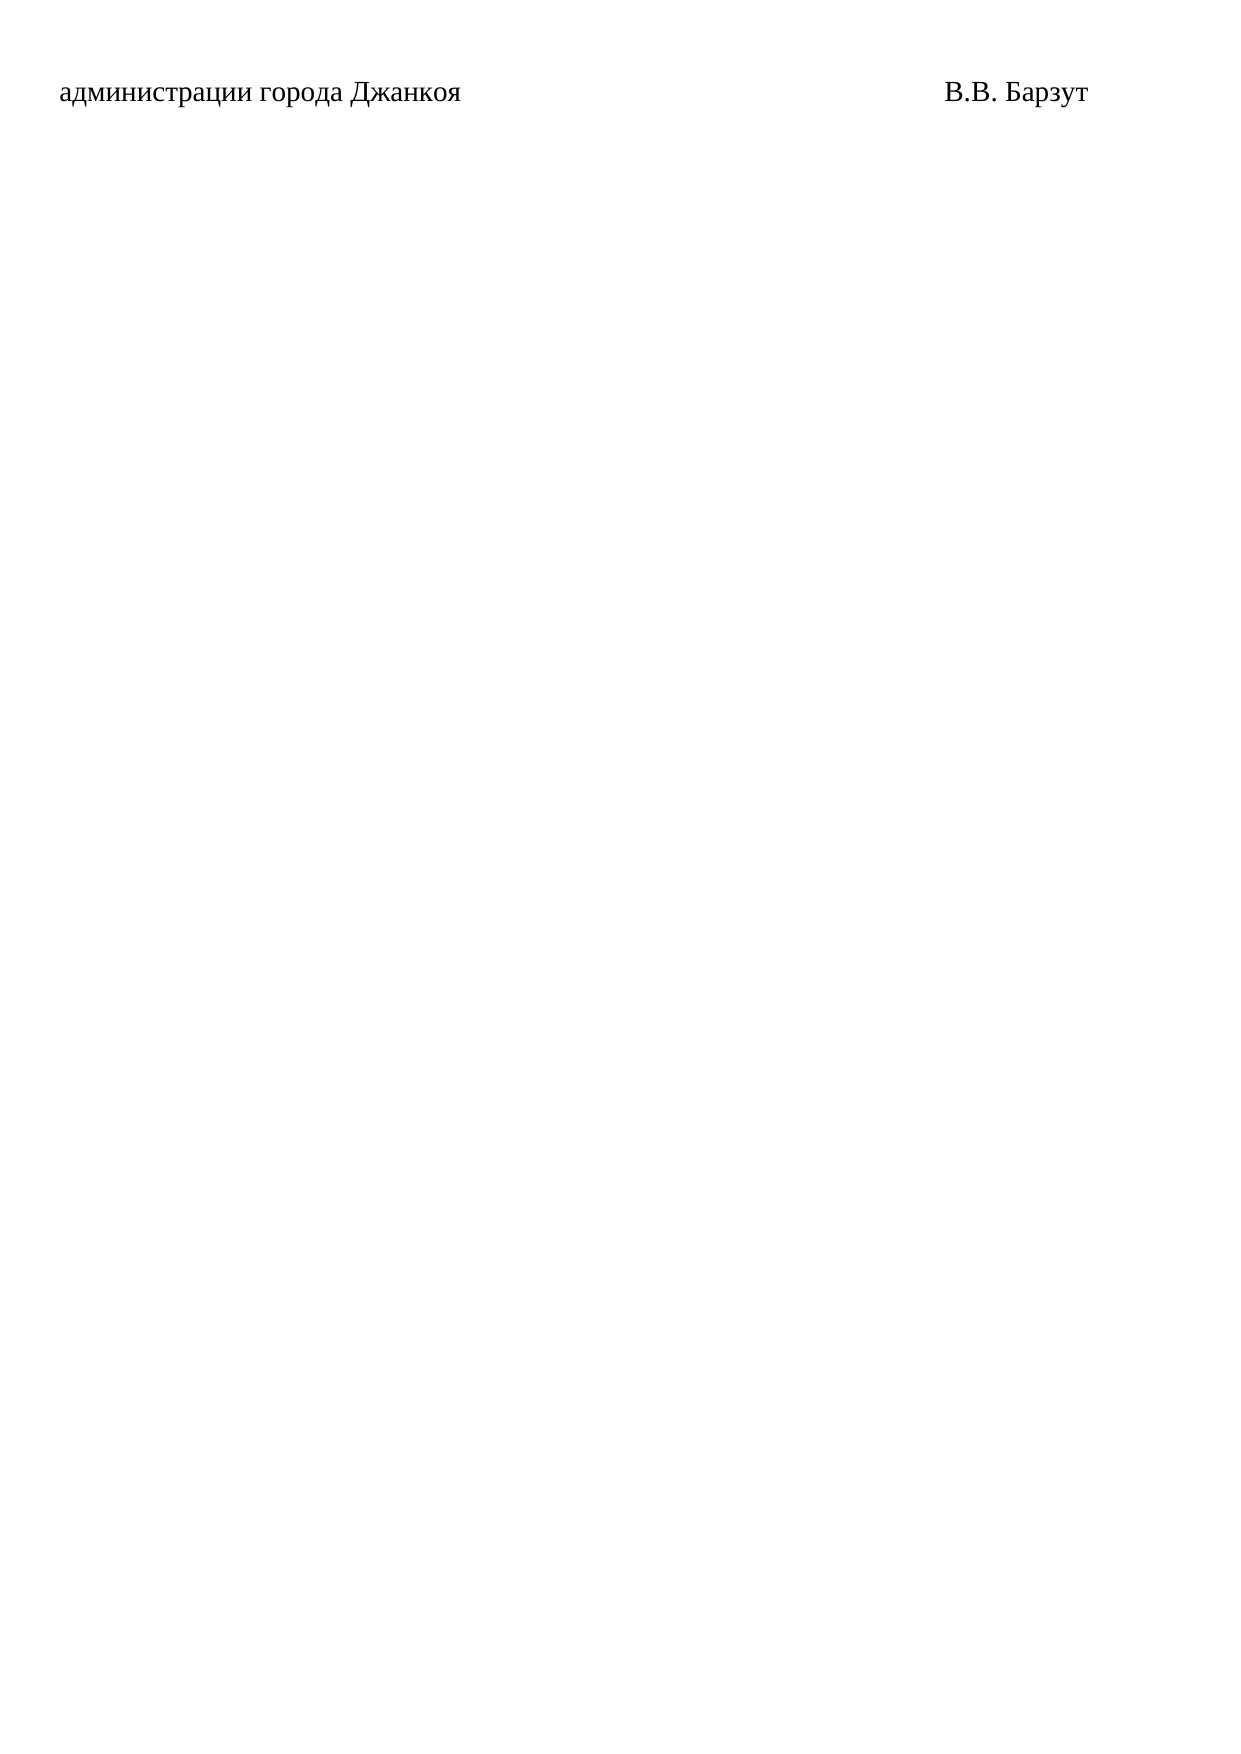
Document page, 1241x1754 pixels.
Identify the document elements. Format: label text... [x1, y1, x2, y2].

text администрации города Джанкоя В.В. Барзут [59, 74, 1181, 107]
